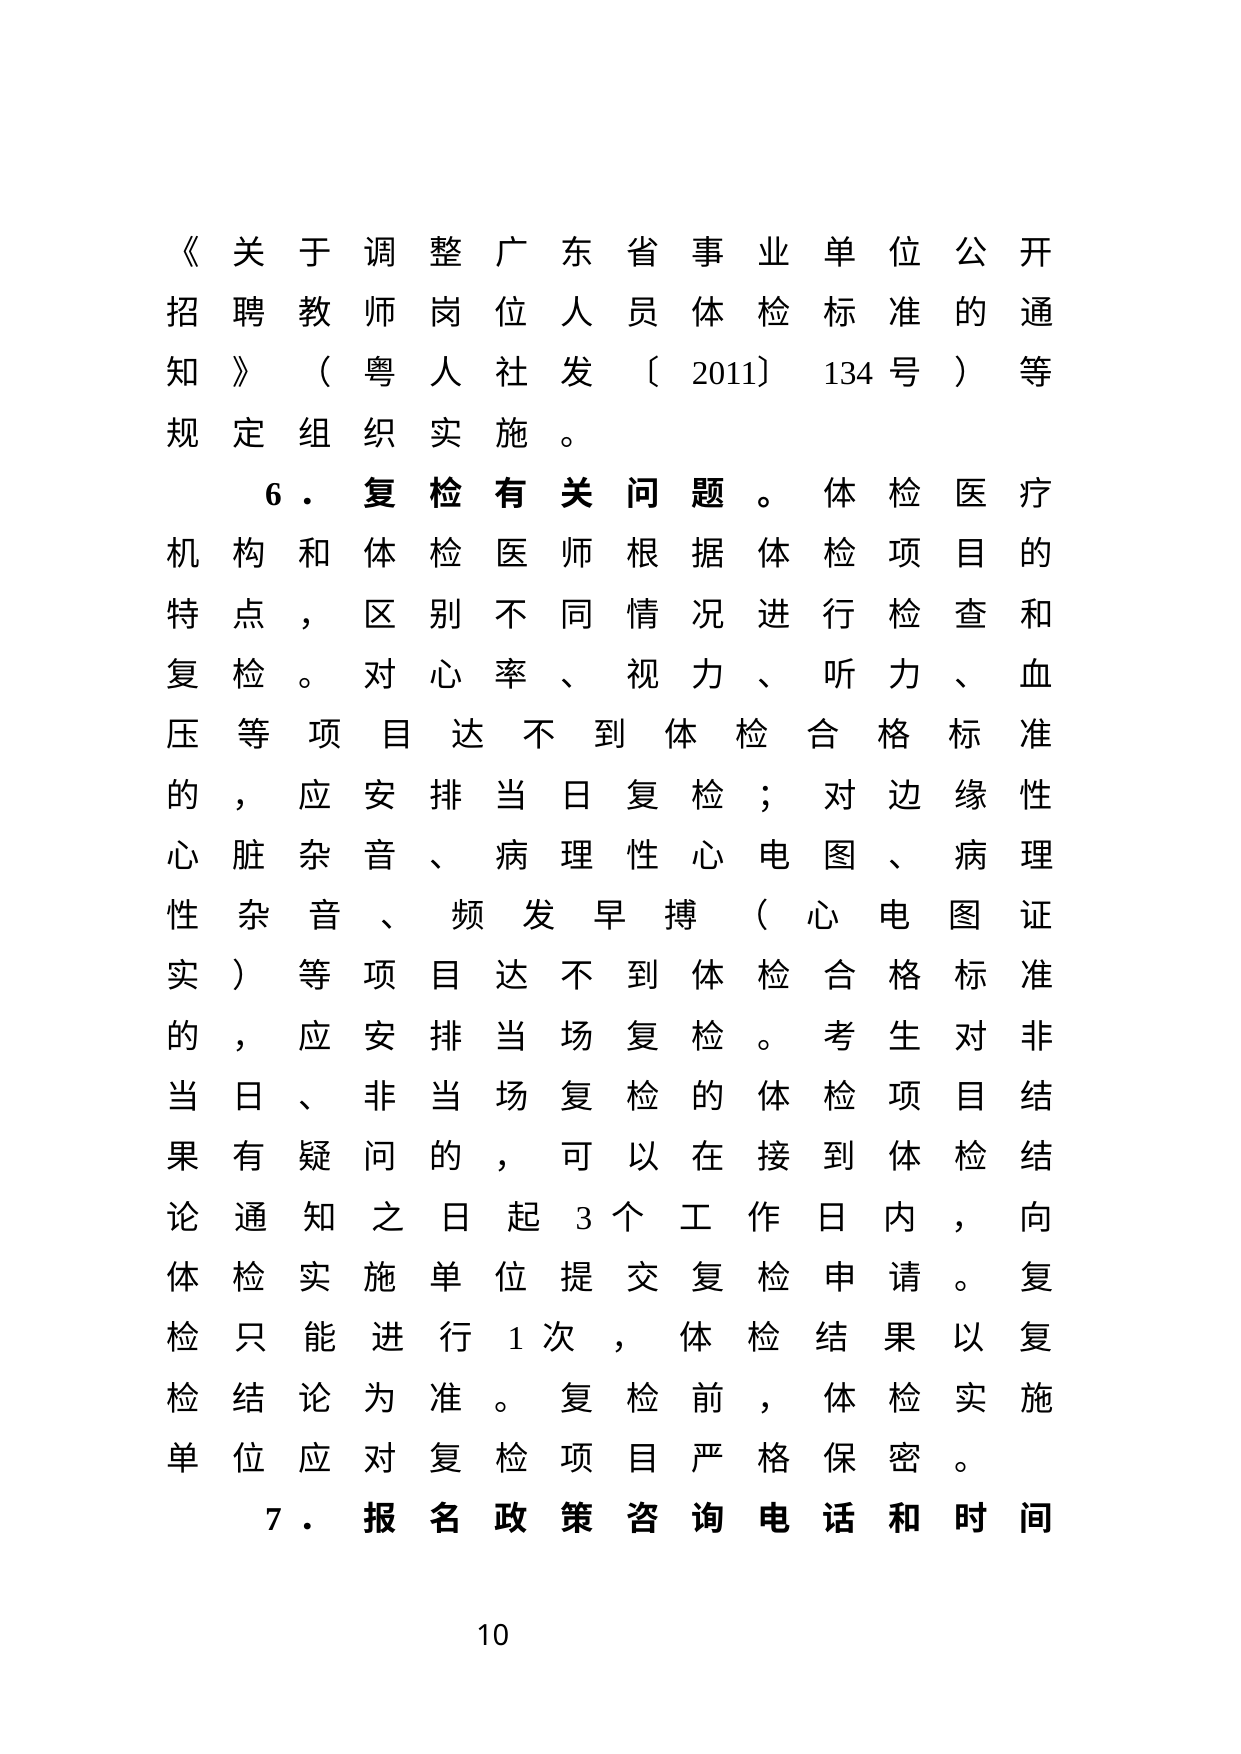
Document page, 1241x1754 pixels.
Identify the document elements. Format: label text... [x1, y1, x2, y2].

text 6．复检有关问题。体检医疗机构和体检医师根据体检项目的特点，区别不同情况进行检查和复检。对心率、视力、听力、血压等项目达不到体检合格标准的，应安排当日复检；对边缘性心脏杂音、病理性心电图、病理性杂音、频发早搏（心电图证实）等项目达不到体检合格标准的，应安排当场复检。考生对非当日、非当场复检的体检项目结果有疑问的，可以在接到体检结论通知之日起3个工作日内，向体检实施单位提交复检申请。复检只能进行1次，体检结果以复检结论为准。复检前，体检实施单位应对复检项目严格保密。 [167, 461, 1085, 1486]
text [167, 219, 1085, 461]
text 7．报名政策咨询电话和时间是什么？ [167, 1486, 1085, 1546]
